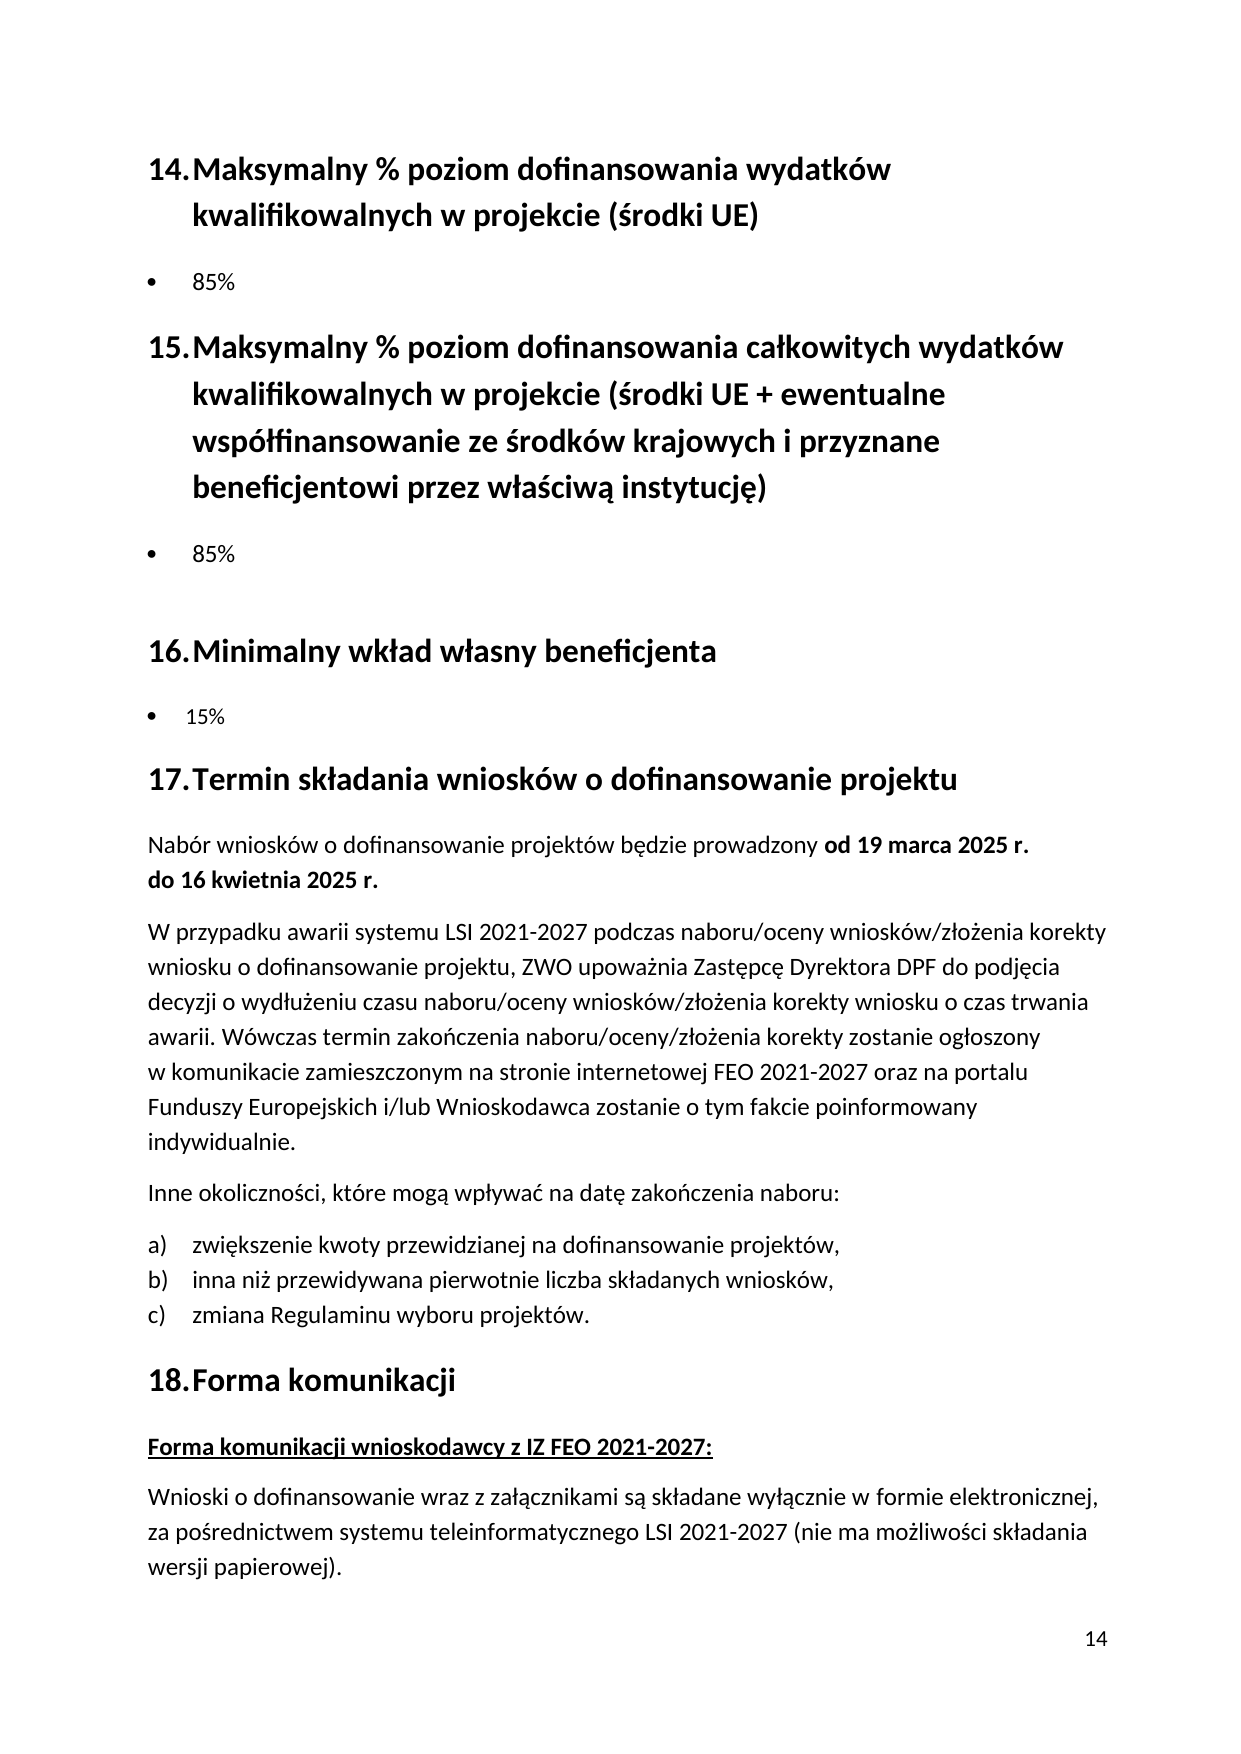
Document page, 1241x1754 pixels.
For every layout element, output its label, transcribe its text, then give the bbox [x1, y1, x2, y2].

subtitle Termin składania wniosków o dofinansowanie projektu [148, 757, 1107, 798]
text Nabór wniosków o dofinansowanie projektów będzie prowadzony od 19 marca 2025 r. do 16 kwietnia 2025 r. [148, 829, 1107, 895]
subtitle Minimalny wkład własny beneficjenta [148, 631, 1107, 671]
list 85% [148, 266, 1107, 297]
subtitle Maksymalny % poziom dofinansowania wydatków kwalifikowalnych w projekcie (środki UE) [148, 148, 1107, 235]
list 85% [148, 538, 1107, 569]
text Wnioski o dofinansowanie wraz z załącznikami są składane wyłącznie w formie elektronicznej, za pośrednictwem systemu teleinformatycznego LSI 2021-2027 (nie ma możliwości składania wersji papierowej). [148, 1481, 1107, 1581]
text Inne okoliczności, które mogą wpływać na datę zakończenia naboru: [148, 1178, 1107, 1208]
list 15% [148, 702, 1107, 730]
list zmiana Regulaminu wyboru projektów. [148, 1299, 1107, 1330]
text W przypadku awarii systemu LSI 2021-2027 podczas naboru/oceny wniosków/złożenia korekty wniosku o dofinansowanie projektu, ZWO upoważnia Zastępcę Dyrektora DPF do podjęcia decyzji o wydłużeniu czasu naboru/oceny wniosków/złożenia korekty wniosku o czas trwania awarii. Wówczas termin zakończenia naboru/oceny/złożenia korekty zostanie ogłoszony w komunikacie zamieszczonym na stronie internetowej FEO 2021-2027 oraz na portalu Funduszy Europejskich i/lub Wnioskodawca zostanie o tym fakcie poinformowany indywidualnie. [148, 916, 1107, 1156]
text Forma komunikacji wnioskodawcy z IZ FEO 2021-2027: [148, 1431, 1107, 1462]
list inna niż przewidywana pierwotnie liczba składanych wniosków, [148, 1264, 1107, 1295]
subtitle Forma komunikacji [148, 1359, 1107, 1400]
list zwiększenie kwoty przewidzianej na dofinansowanie projektów, [148, 1229, 1107, 1260]
subtitle Maksymalny % poziom dofinansowania całkowitych wydatków kwalifikowalnych w projekcie (środki UE + ewentualne współfinansowanie ze środków krajowych i przyznane beneficjentowi przez właściwą instytucję) [148, 326, 1107, 507]
